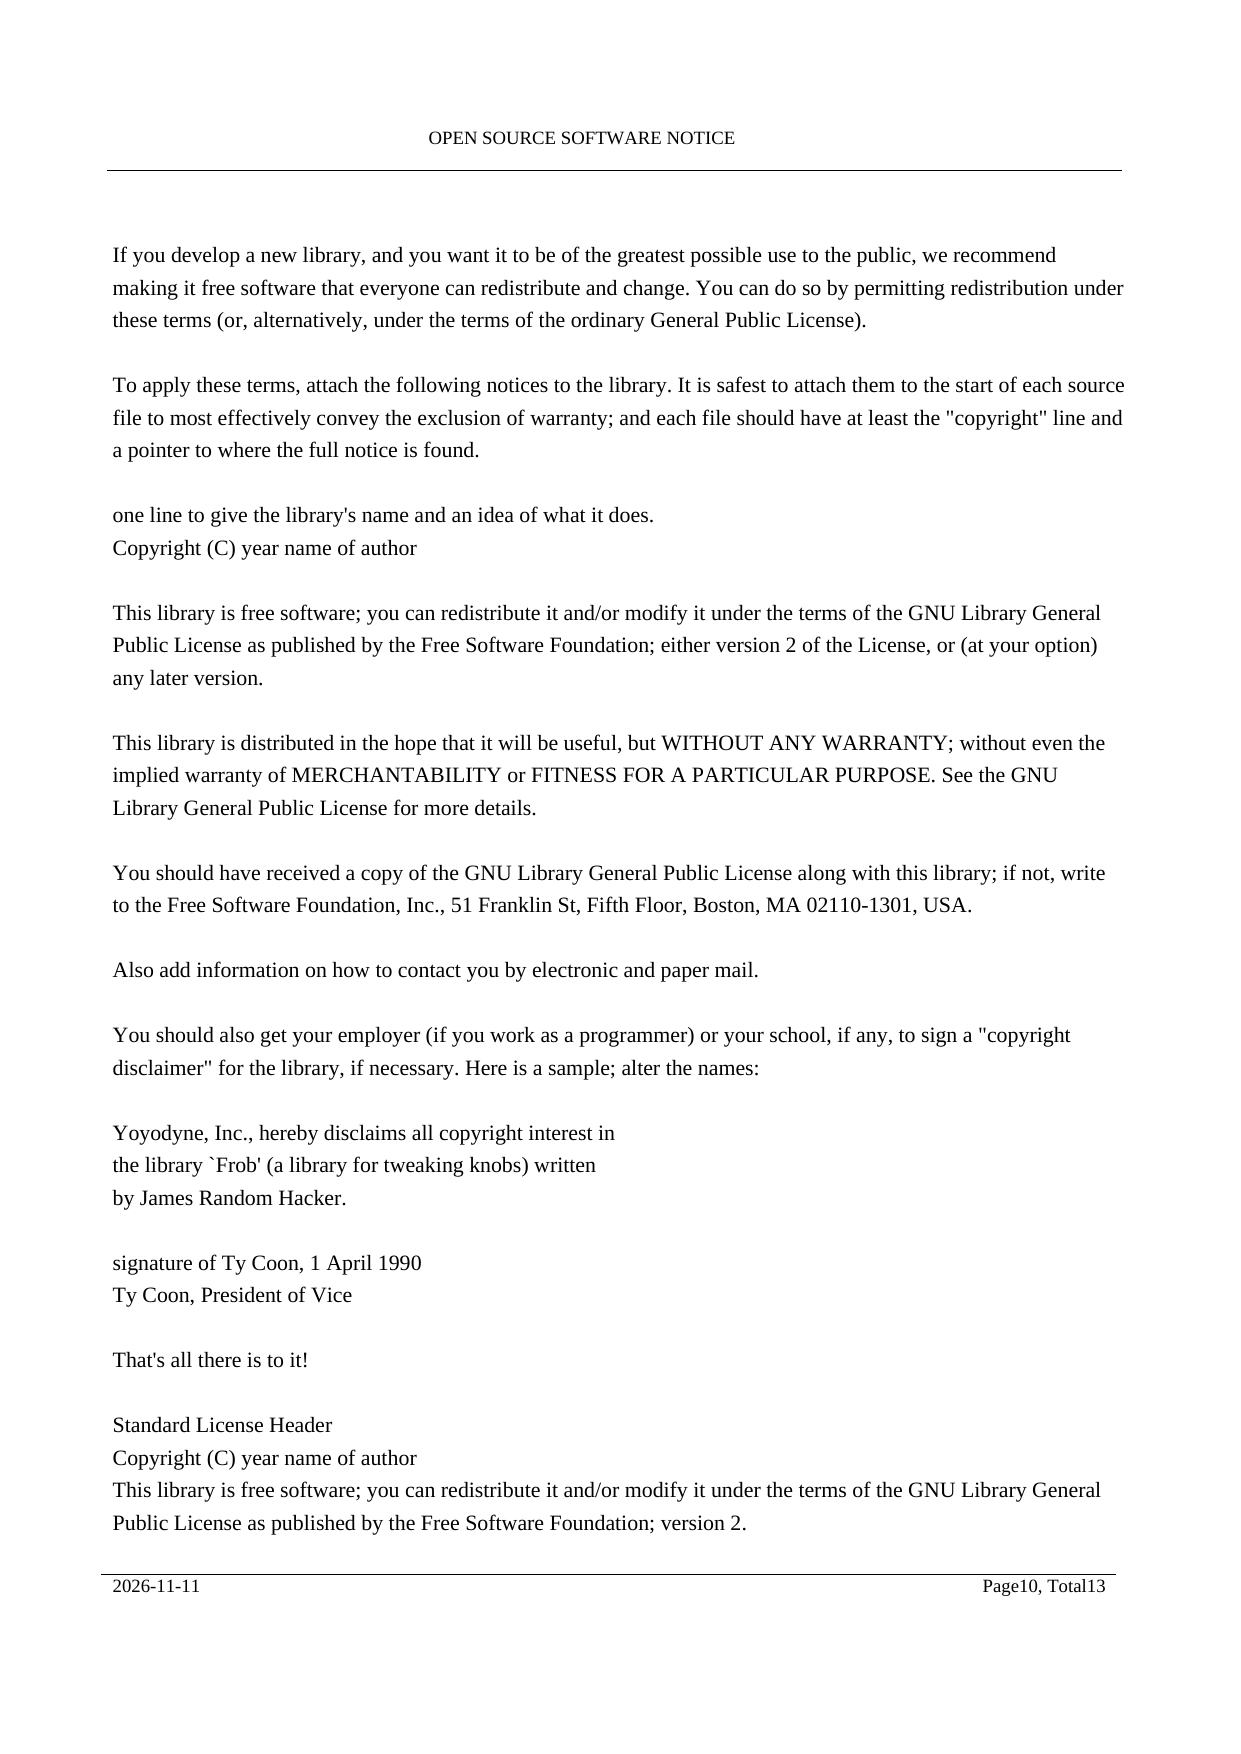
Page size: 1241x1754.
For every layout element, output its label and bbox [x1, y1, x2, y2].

text [112, 206, 1128, 1539]
